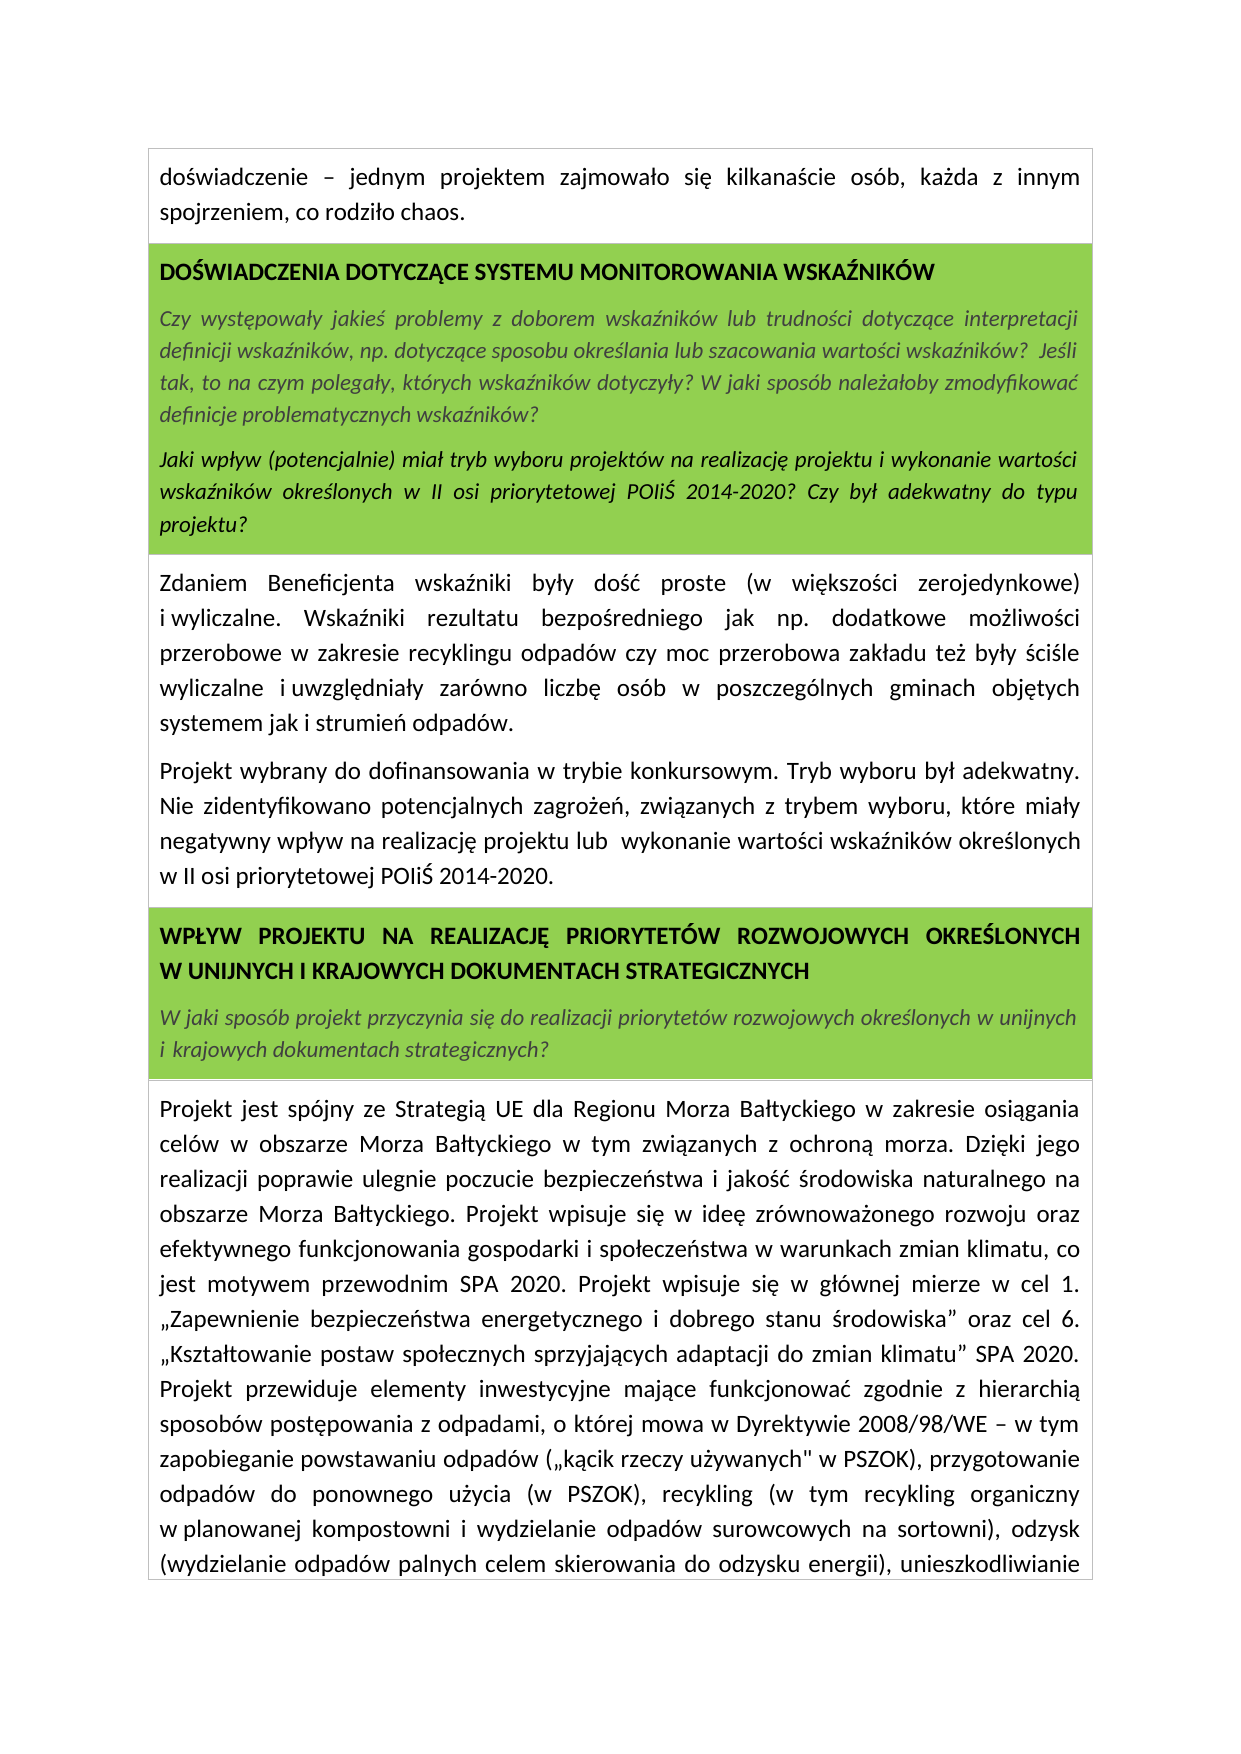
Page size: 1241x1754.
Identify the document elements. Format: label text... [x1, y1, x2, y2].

table_cell Zdaniem Beneficjenta wskaźniki były dość proste (w większości zerojedynkowe) i wyliczalne. Wskaźniki rezultatu bezpośredniego jak np. dodatkowe możliwości przerobowe w zakresie recyklingu odpadów czy moc przerobowa zakładu też były ściśle wyliczalne i uwzględniały zarówno liczbę osób w poszczególnych gminach objętych systemem jak i strumień odpadów. Projekt wybrany do dofinansowania w trybie konkursowym. Tryb wyboru był adekwatny. Nie zidentyfikowano potencjalnych zagrożeń, związanych z trybem wyboru, które miały negatywny wpływ na realizację projektu lub wykonanie wartości wskaźników określonych w II osi priorytetowej POIiŚ 2014-2020. [149, 555, 1092, 907]
table_cell DOŚWIADCZENIA DOTYCZĄCE SYSTEMU MONITOROWANIA WSKAŹNIKÓW Czy występowały jakieś problemy z doborem wskaźników lub trudności dotyczące interpretacji definicji wskaźników, np. dotyczące sposobu określania lub szacowania wartości wskaźników? Jeśli tak, to na czym polegały, których wskaźników dotyczyły? W jaki sposób należałoby zmodyfikować definicje problematycznych wskaźników? Jaki wpływ (potencjalnie) miał tryb wyboru projektów na realizację projektu i wykonanie wartości wskaźników określonych w II osi priorytetowej POIiŚ 2014-2020? Czy był adekwatny do typu projektu? [149, 244, 1092, 554]
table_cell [149, 1081, 1092, 1579]
table_cell WPŁYW PROJEKTU NA REALIZACJĘ PRIORYTETÓW ROZWOJOWYCH OKREŚLONYCH W UNIJNYCH I KRAJOWYCH DOKUMENTACH STRATEGICZNYCH W jaki sposób projekt przyczynia się do realizacji priorytetów rozwojowych określonych w unijnych i krajowych dokumentach strategicznych? [149, 908, 1092, 1079]
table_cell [149, 149, 1092, 243]
